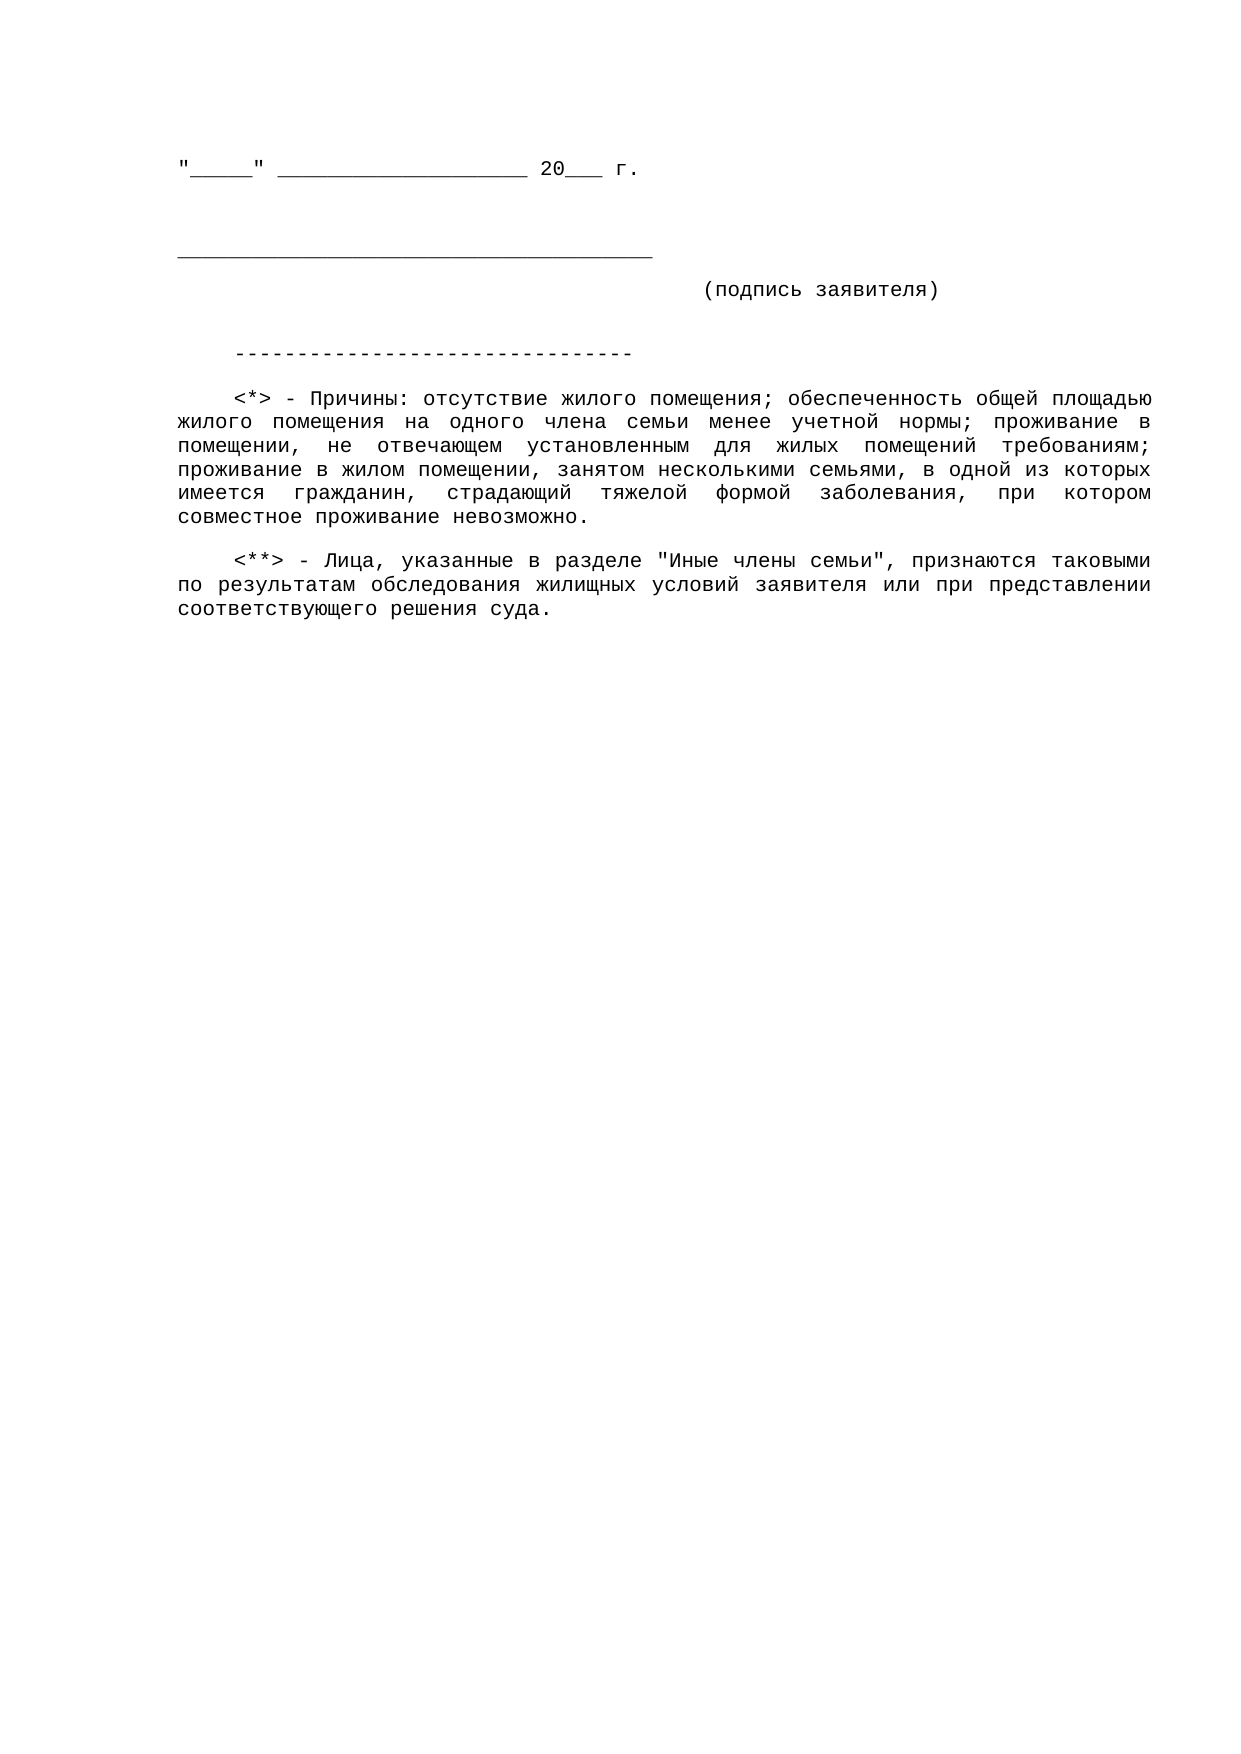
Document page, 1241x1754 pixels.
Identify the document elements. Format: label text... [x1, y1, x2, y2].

text ______________________________________ [177, 239, 1152, 263]
text "_____" ____________________ 20___ г. [177, 158, 1152, 182]
text <*> - Причины: отсутствие жилого помещения; обеспеченность общей площадью жилого помещения на одного члена семьи менее учетной нормы; проживание в помещении, не отвечающем установленным для жилых помещений требованиям; проживание в жилом помещении, занятом несколькими семьями, в одной из которых имеется гражданин, страдающий тяжелой формой заболевания, при котором совместное проживание невозможно. [177, 388, 1152, 530]
text <**> - Лица, указанные в разделе "Иные члены семьи", признаются таковыми по результатам обследования жилищных условий заявителя или при представлении соответствующего решения суда. [177, 551, 1152, 621]
text -------------------------------- [177, 343, 1152, 367]
text (подпись заявителя) [177, 279, 1152, 303]
